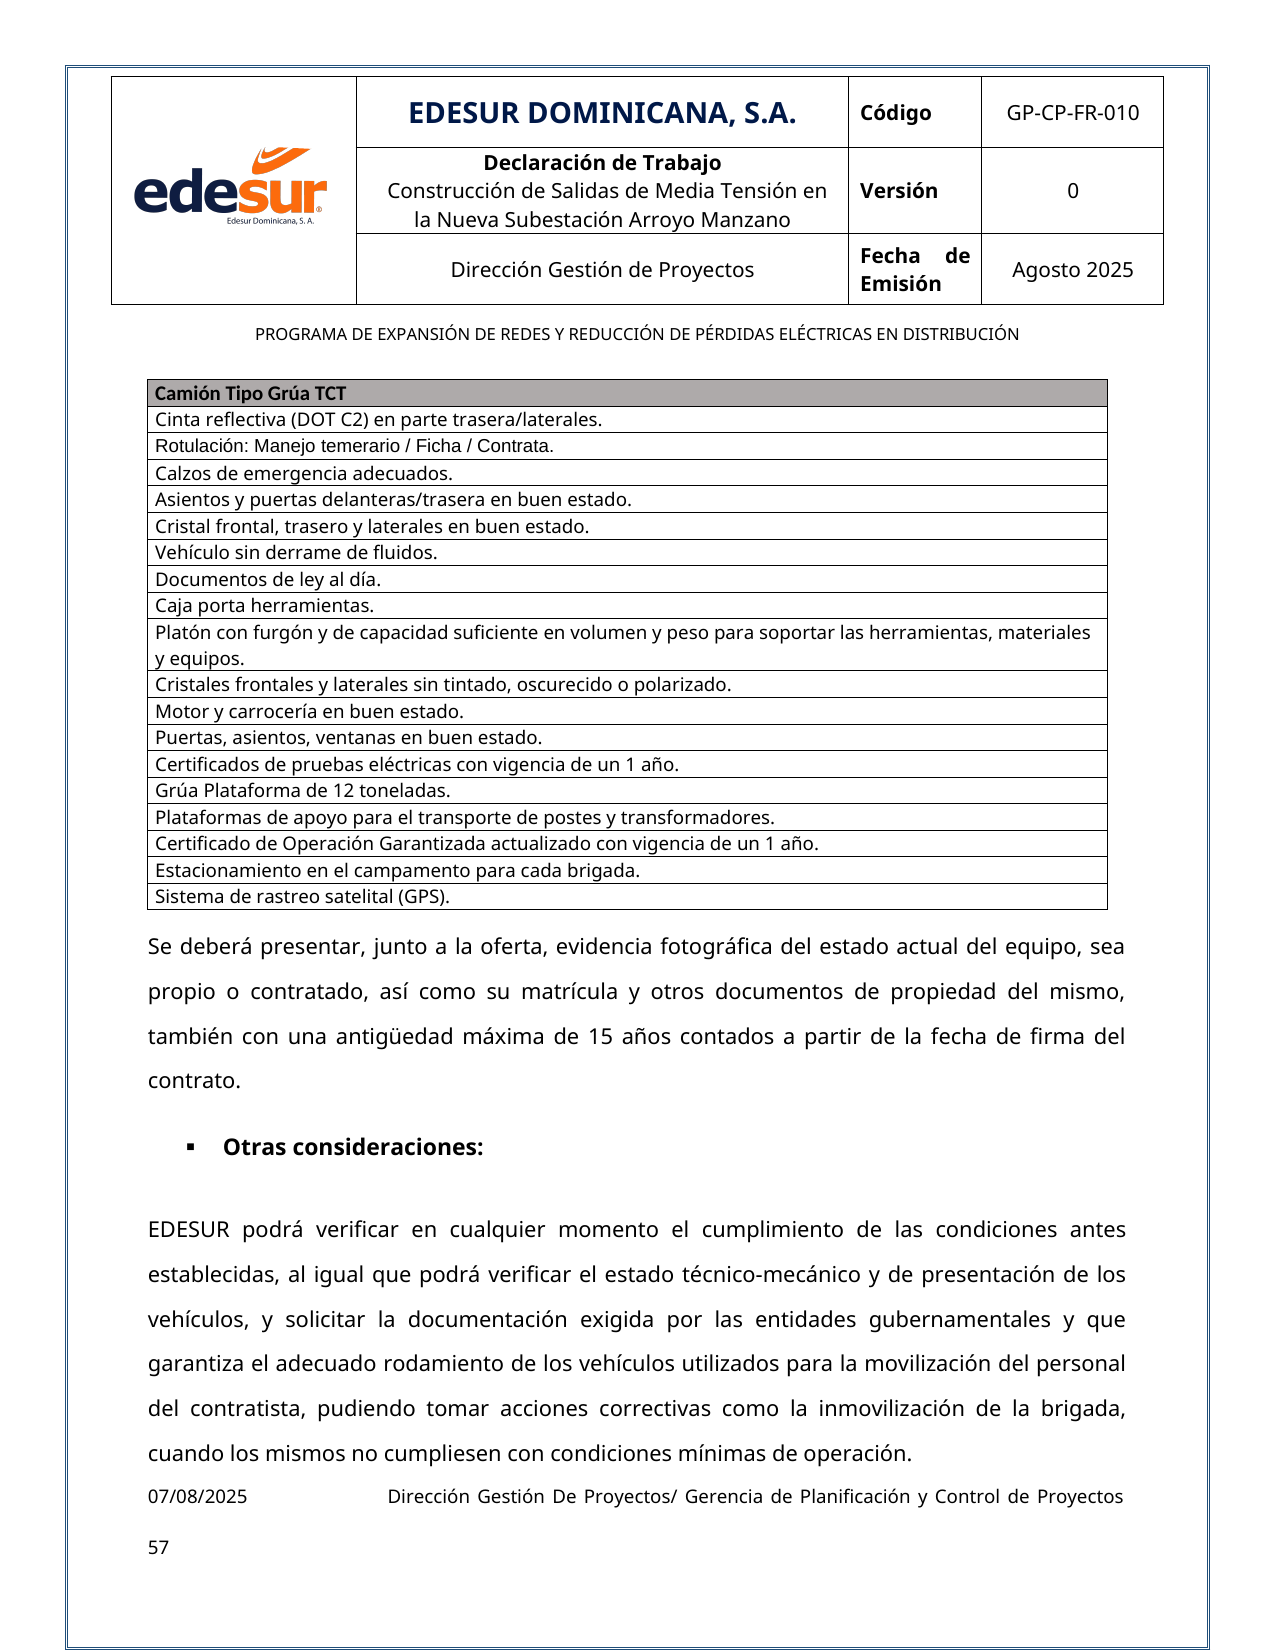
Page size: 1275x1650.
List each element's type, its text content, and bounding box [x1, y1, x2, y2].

list Otras consideraciones: [185, 1131, 1127, 1162]
text EDESUR podrá verificar en cualquier momento el cumplimiento de las condiciones antes establecidas, al igual que podrá verificar el estado técnico-mecánico y de presentación de los vehículos, y solicitar la documentación exigida por las entidades gubernamentales y que garantiza el adecuado rodamiento de los vehículos utilizados para la movilización del personal del contratista, pudiendo tomar acciones correctivas como la inmovilización de la brigada, cuando los mismos no cumpliesen con condiciones mínimas de operación. [148, 1214, 1127, 1467]
table_cell Caja porta herramientas. [148, 593, 1107, 618]
table_cell Puertas, asientos, ventanas en buen estado. [148, 725, 1107, 750]
table_cell Cinta reflectiva (DOT C2) en parte trasera/laterales. [148, 407, 1107, 432]
table_cell Sistema de rastreo satelital (GPS). [148, 884, 1107, 909]
table_header Camión Tipo Grúa TCT [148, 380, 1107, 406]
table_cell Certificado de Operación Garantizada actualizado con vigencia de un 1 año. [148, 831, 1107, 856]
table_cell Cristales frontales y laterales sin tintado, oscurecido o polarizado. [148, 671, 1107, 697]
table_cell Motor y carrocería en buen estado. [148, 698, 1107, 723]
table_cell Certificados de pruebas eléctricas con vigencia de un 1 año. [148, 751, 1107, 777]
table_cell Calzos de emergencia adecuados. [148, 460, 1107, 485]
table_cell Rotulación: Manejo temerario / Ficha / Contrata. [148, 433, 1107, 459]
table_cell Plataformas de apoyo para el transporte de postes y transformadores. [148, 804, 1107, 830]
table_cell Estacionamiento en el campamento para cada brigada. [148, 857, 1107, 883]
table_cell Cristal frontal, trasero y laterales en buen estado. [148, 513, 1107, 538]
picture [120, 139, 343, 230]
text Se deberá presentar, junto a la oferta, evidencia fotográfica del estado actual del equipo, sea propio o contratado, así como su matrícula y otros documentos de propiedad del mismo, también con una antigüedad máxima de 15 años contados a partir de la fecha de firma del contrato. [148, 931, 1127, 1095]
table_cell Vehículo sin derrame de fluidos. [148, 540, 1107, 565]
table_cell Asientos y puertas delanteras/trasera en buen estado. [148, 486, 1107, 512]
table_cell Grúa Plataforma de 12 toneladas. [148, 778, 1107, 803]
table_cell Documentos de ley al día. [148, 566, 1107, 592]
table_cell Platón con furgón y de capacidad suficiente en volumen y peso para soportar las herramientas, materiales y equipos. [148, 619, 1107, 670]
